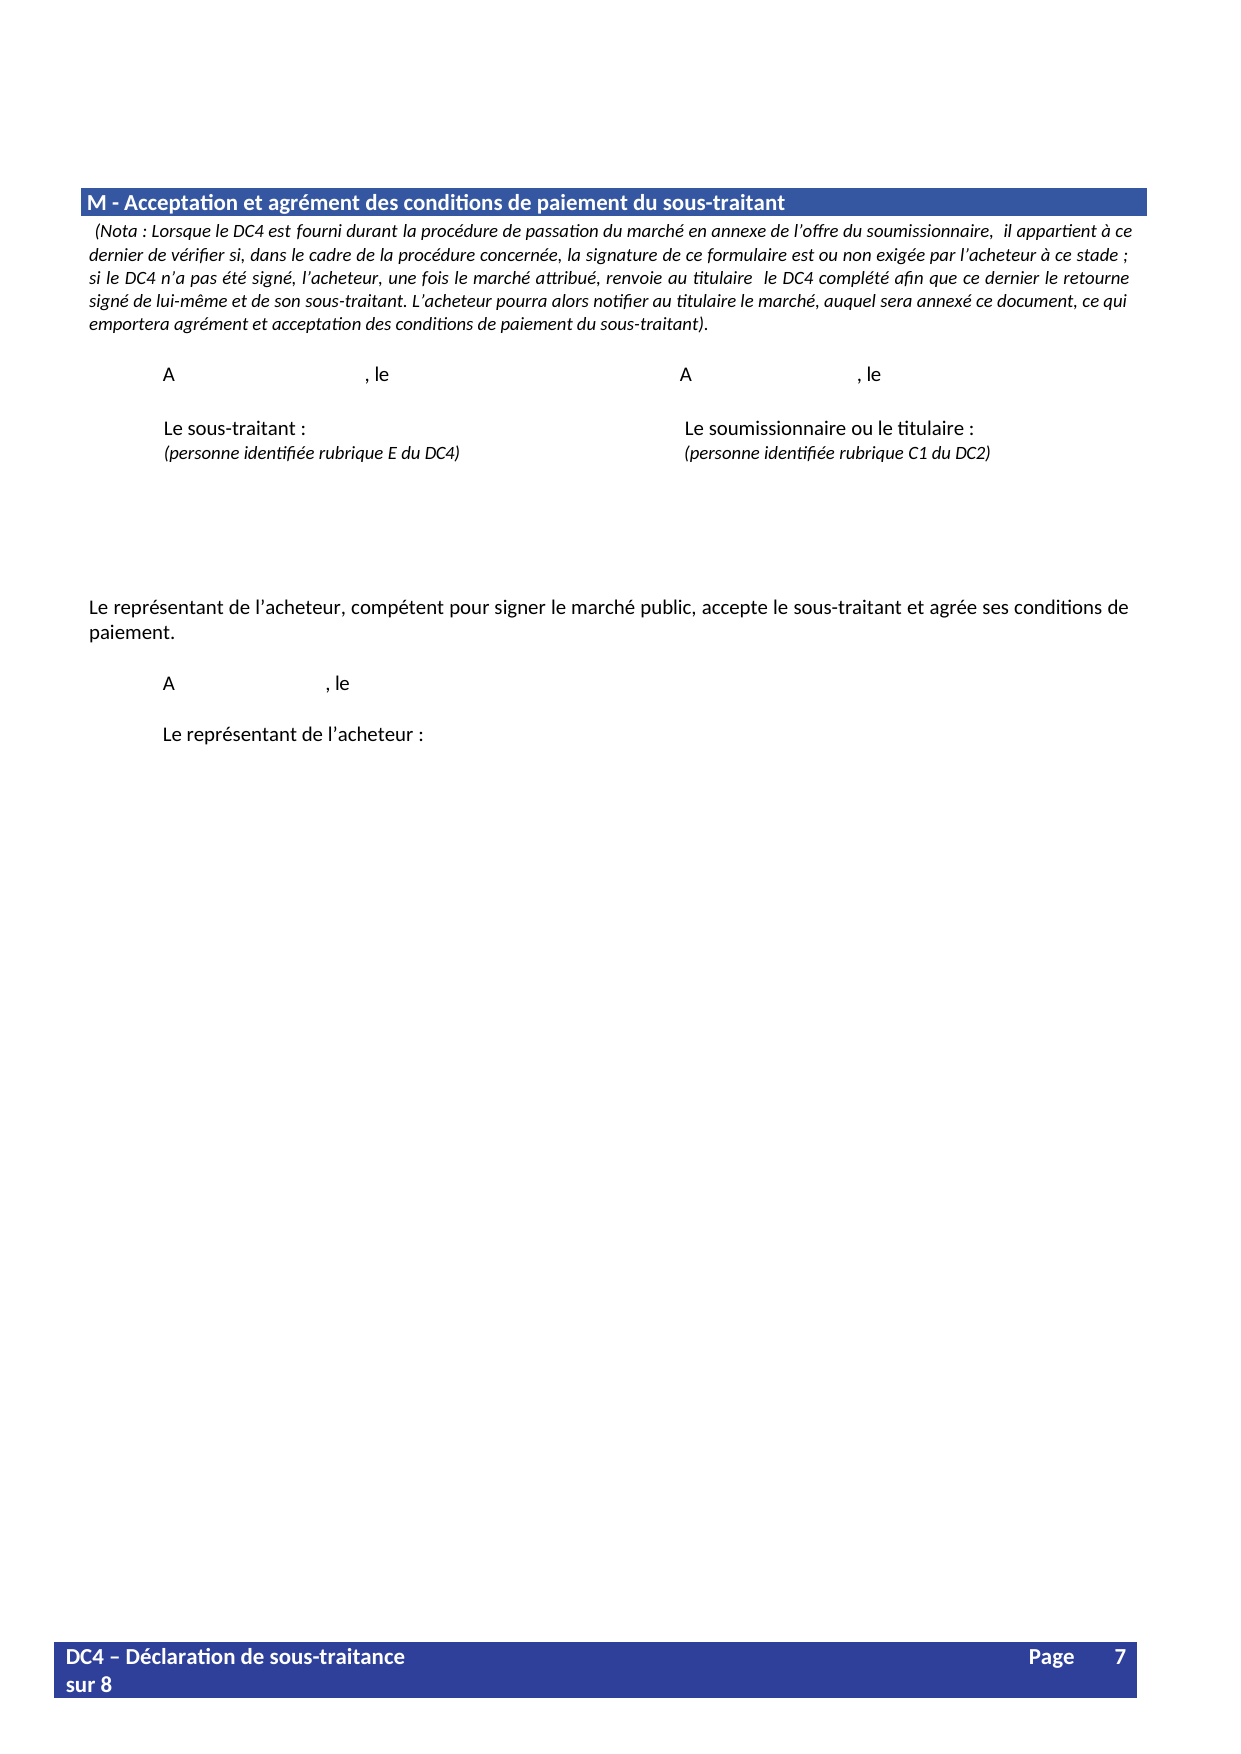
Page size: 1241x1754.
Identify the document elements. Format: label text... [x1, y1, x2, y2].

text Le représentant de l’acheteur : [163, 721, 1137, 747]
text A , le [163, 670, 1137, 696]
text A , le A , le [163, 361, 1132, 386]
text M - Acceptation et agrément des conditions de paiement du sous-traitant (Nota : Lorsque le DC4 est fourni durant la procédure de passation du marché en annexe de l’offre du soumissionnaire, il appartient à ce dernier de vérifier si, dans le cadre de la procédure concernée, la signature de ce formulaire est ou non exigée par l’acheteur à ce stade ; si le DC4 n’a pas été signé, l’acheteur, une fois le marché attribué, renvoie au titulaire le DC4 complété afin que ce dernier le retourne signé de lui-même et de son sous-traitant. L’acheteur pourra alors notifier au titulaire le marché, auquel sera annexé ce document, ce qui emportera agrément et acceptation des conditions de paiement du sous-traitant). [81, 216, 1132, 335]
table_header Le sous-traitant : (personne identifiée rubrique E du DC4) [158, 412, 600, 467]
text Le représentant de l’acheteur, compétent pour signer le marché public, accepte le sous-traitant et agrée ses conditions de paiement. [89, 594, 1132, 645]
table_header Le soumissionnaire ou le titulaire : (personne identifiée rubrique C1 du DC2) [600, 412, 1054, 467]
